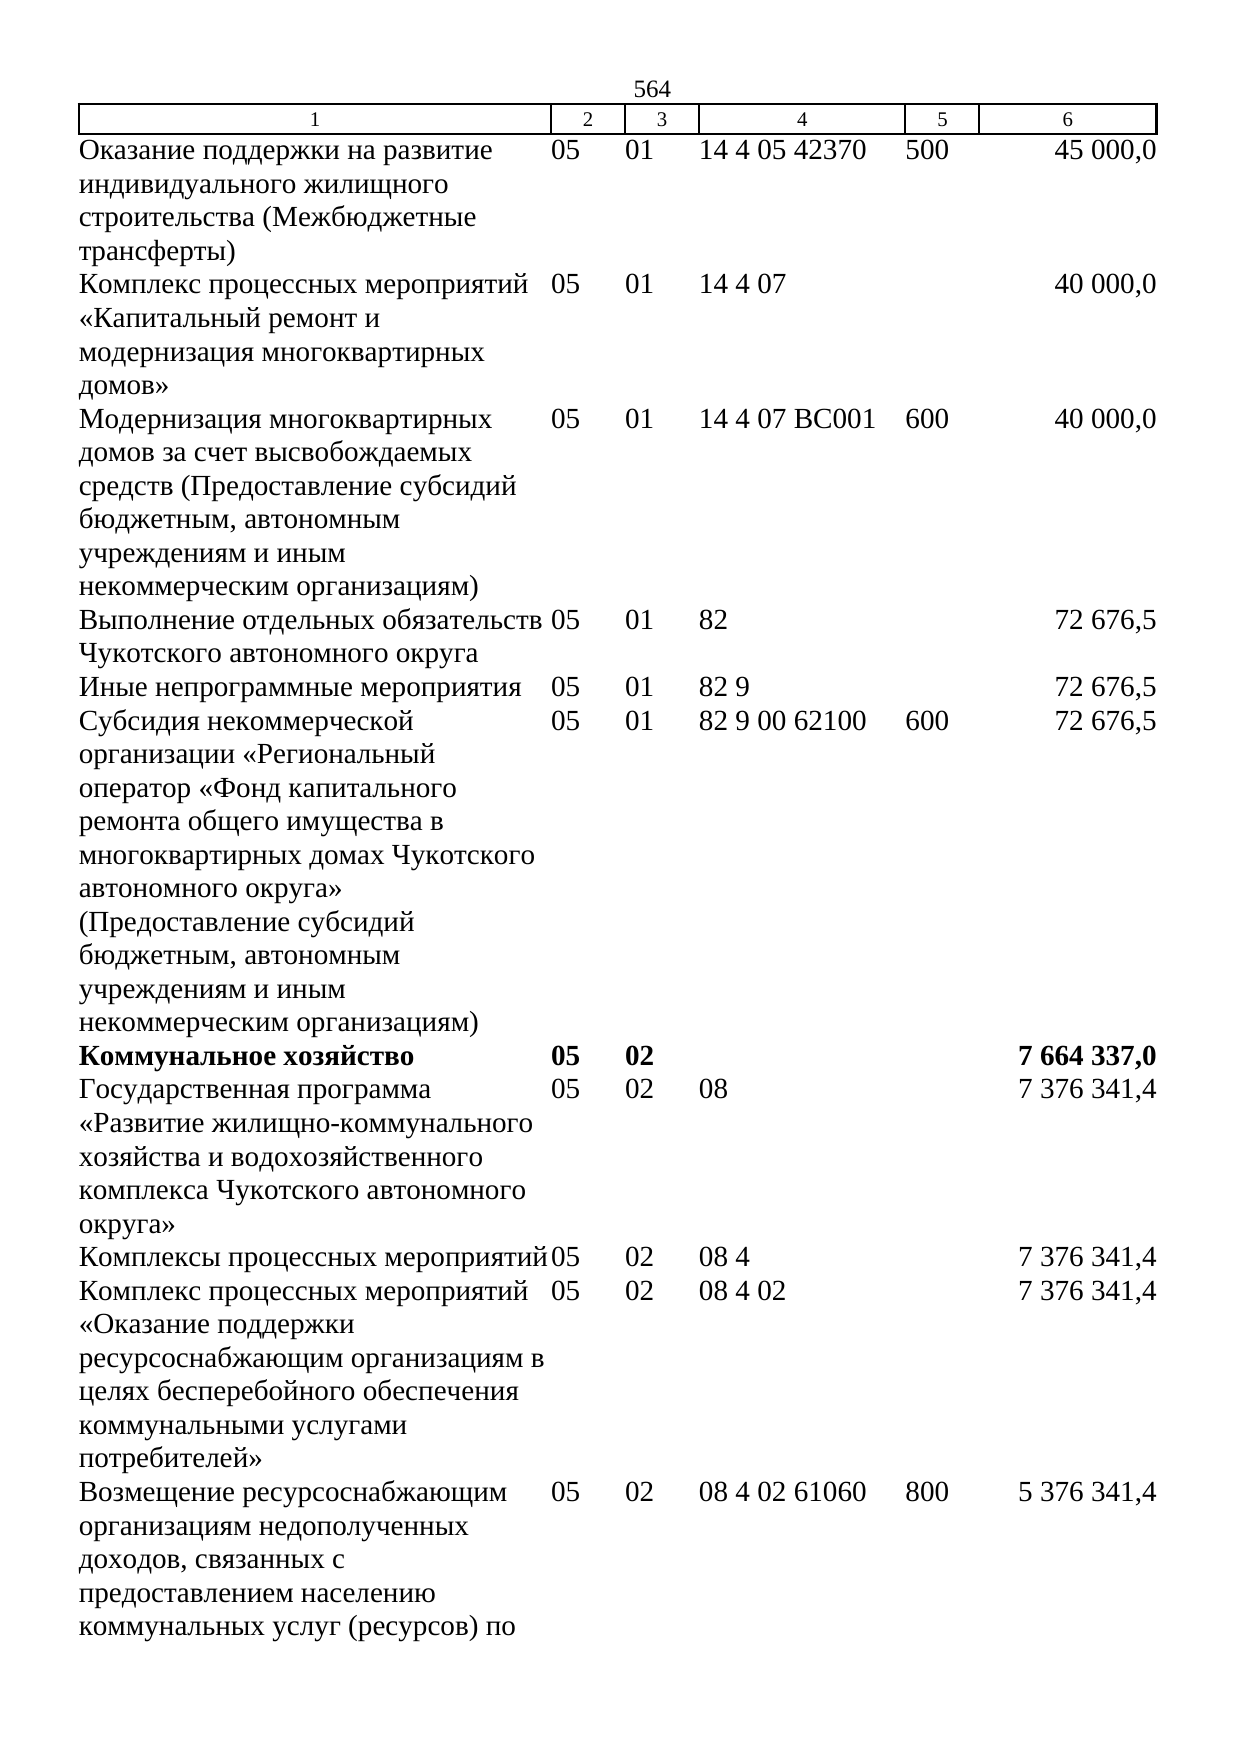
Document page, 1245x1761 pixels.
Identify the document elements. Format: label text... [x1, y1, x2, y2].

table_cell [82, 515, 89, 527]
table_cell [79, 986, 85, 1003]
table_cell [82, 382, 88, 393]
table_header 5 [906, 105, 978, 132]
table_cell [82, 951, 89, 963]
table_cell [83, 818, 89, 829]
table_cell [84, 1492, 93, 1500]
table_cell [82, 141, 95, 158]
table_header 1 [80, 105, 550, 132]
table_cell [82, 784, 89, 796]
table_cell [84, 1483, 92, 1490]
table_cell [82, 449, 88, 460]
table_header 2 [552, 105, 624, 132]
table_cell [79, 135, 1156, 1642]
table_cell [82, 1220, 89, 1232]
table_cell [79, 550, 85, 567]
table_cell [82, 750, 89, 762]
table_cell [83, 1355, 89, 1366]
table_header 4 [700, 105, 904, 132]
table_header 3 [626, 105, 698, 132]
table_header 6 [980, 105, 1155, 132]
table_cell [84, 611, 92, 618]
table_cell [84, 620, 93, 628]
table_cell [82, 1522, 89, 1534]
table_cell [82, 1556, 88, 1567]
